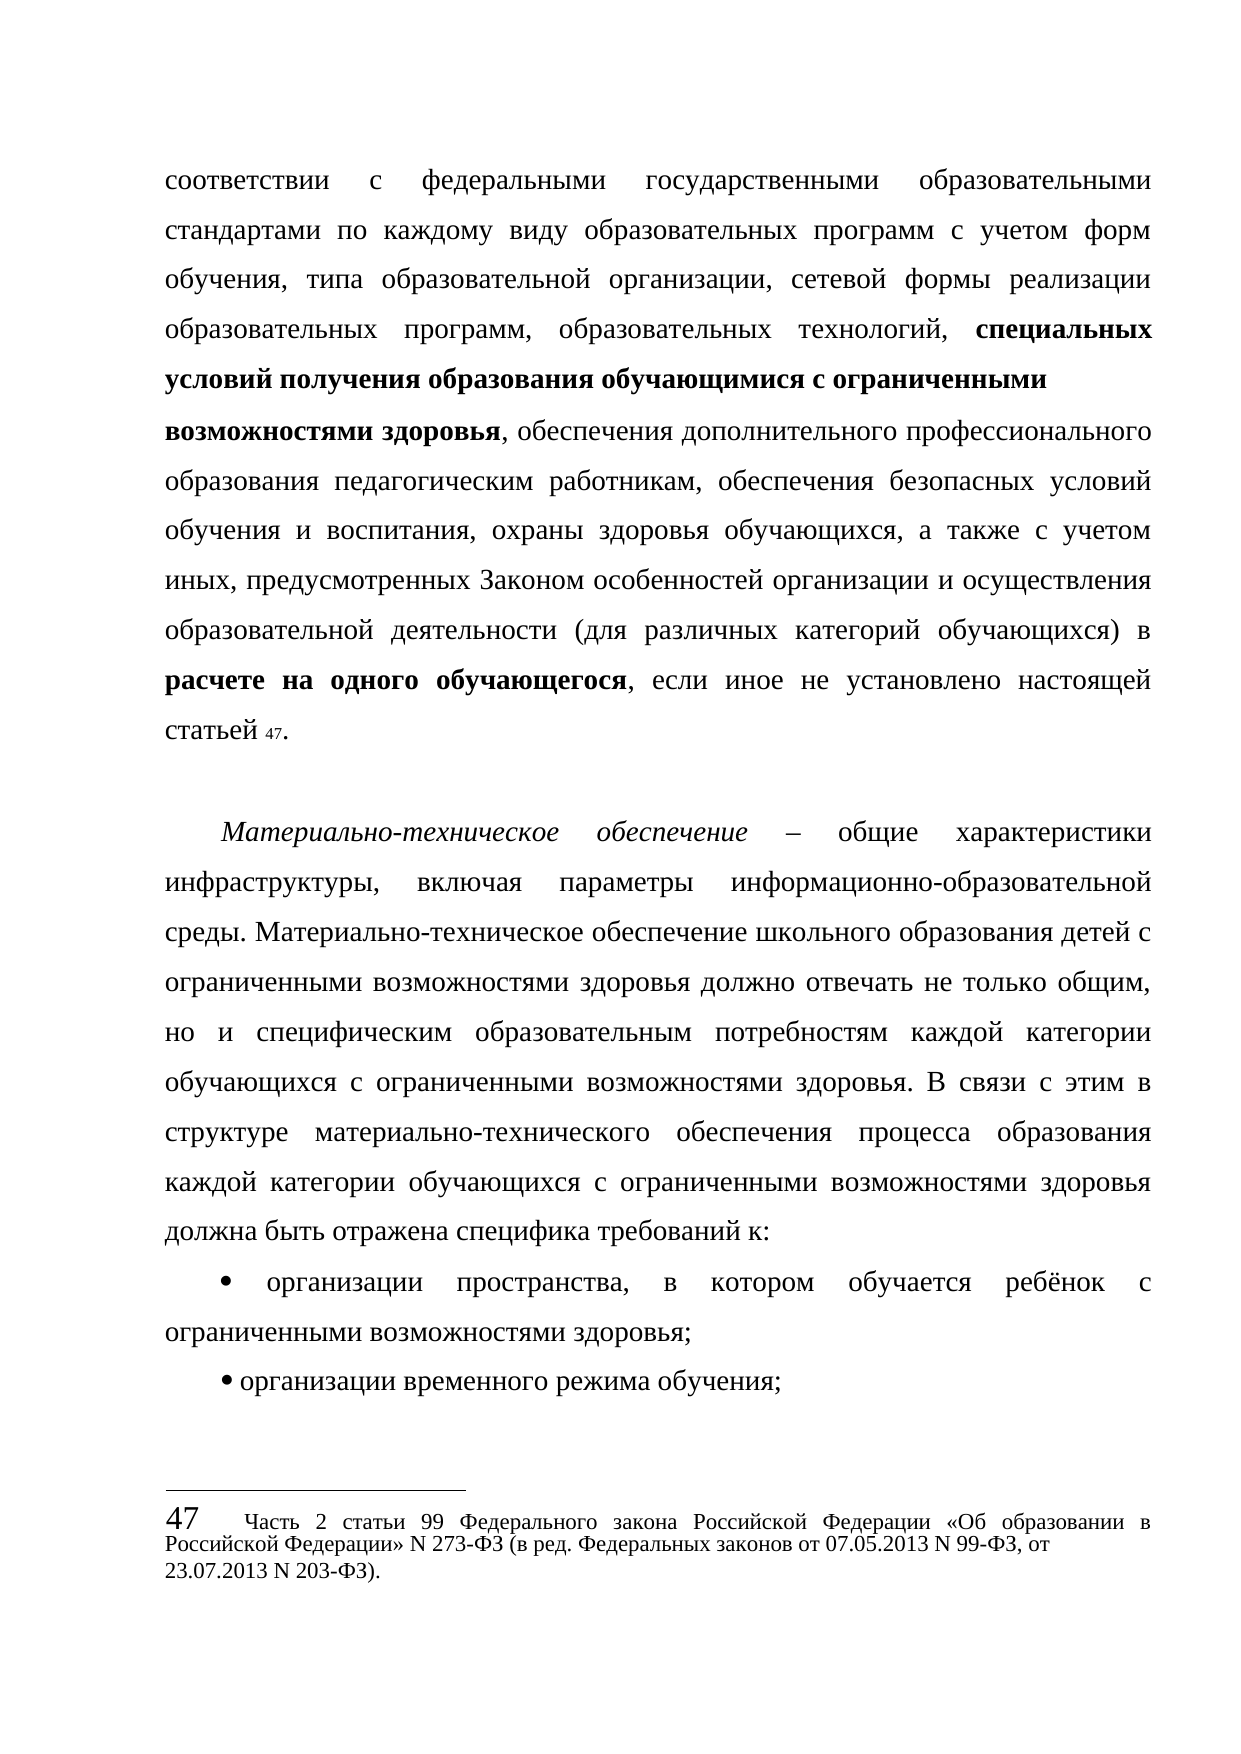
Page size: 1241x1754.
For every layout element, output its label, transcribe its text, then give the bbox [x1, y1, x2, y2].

text возможностями здоровья, обеспечения дополнительного профессионального образования педагогическим работникам, обеспечения безопасных условий обучения и воспитания, охраны здоровья обучающихся, а также с учетом иных, предусмотренных Законом особенностей организации и осуществления образовательной деятельности (для различных категорий обучающихся) в расчете на одного обучающегося, если иное не установлено настоящей статьей 47. [164, 413, 1152, 746]
text Материально-техническое обеспечение – общие характеристики инфраструктуры, включая параметры информационно-образовательной среды. Материально-техническое обеспечение школьного образования детей с ограниченными возможностями здоровья должно отвечать не только общим, но и специфическим образовательным потребностям каждой категории обучающихся с ограниченными возможностями здоровья. В связи с этим в структуре материально-технического обеспечения процесса образования каждой категории обучающихся с ограниченными возможностями здоровья должна быть отражена специфика требований к: [164, 814, 1152, 1247]
list организации временного режима обучения; [222, 1363, 1152, 1397]
list Часть 2 статьи 99 Федерального закона Российской Федерации «Об образовании в Российской Федерации» N 273-ФЗ (в ред. Федеральных законов от 07.05.2013 N 99-ФЗ, от [164, 1505, 1152, 1557]
text 23.07.2013 N 203-ФЗ). [164, 1557, 1152, 1583]
text соответствии с федеральными государственными образовательными стандартами по каждому виду образовательных программ с учетом форм обучения, типа образовательной организации, сетевой формы реализации образовательных программ, образовательных технологий, специальных условий получения образования обучающимися с ограниченными [164, 162, 1152, 395]
text  организации пространства, в котором обучается ребёнок с ограниченными возможностями здоровья; [164, 1264, 1152, 1347]
